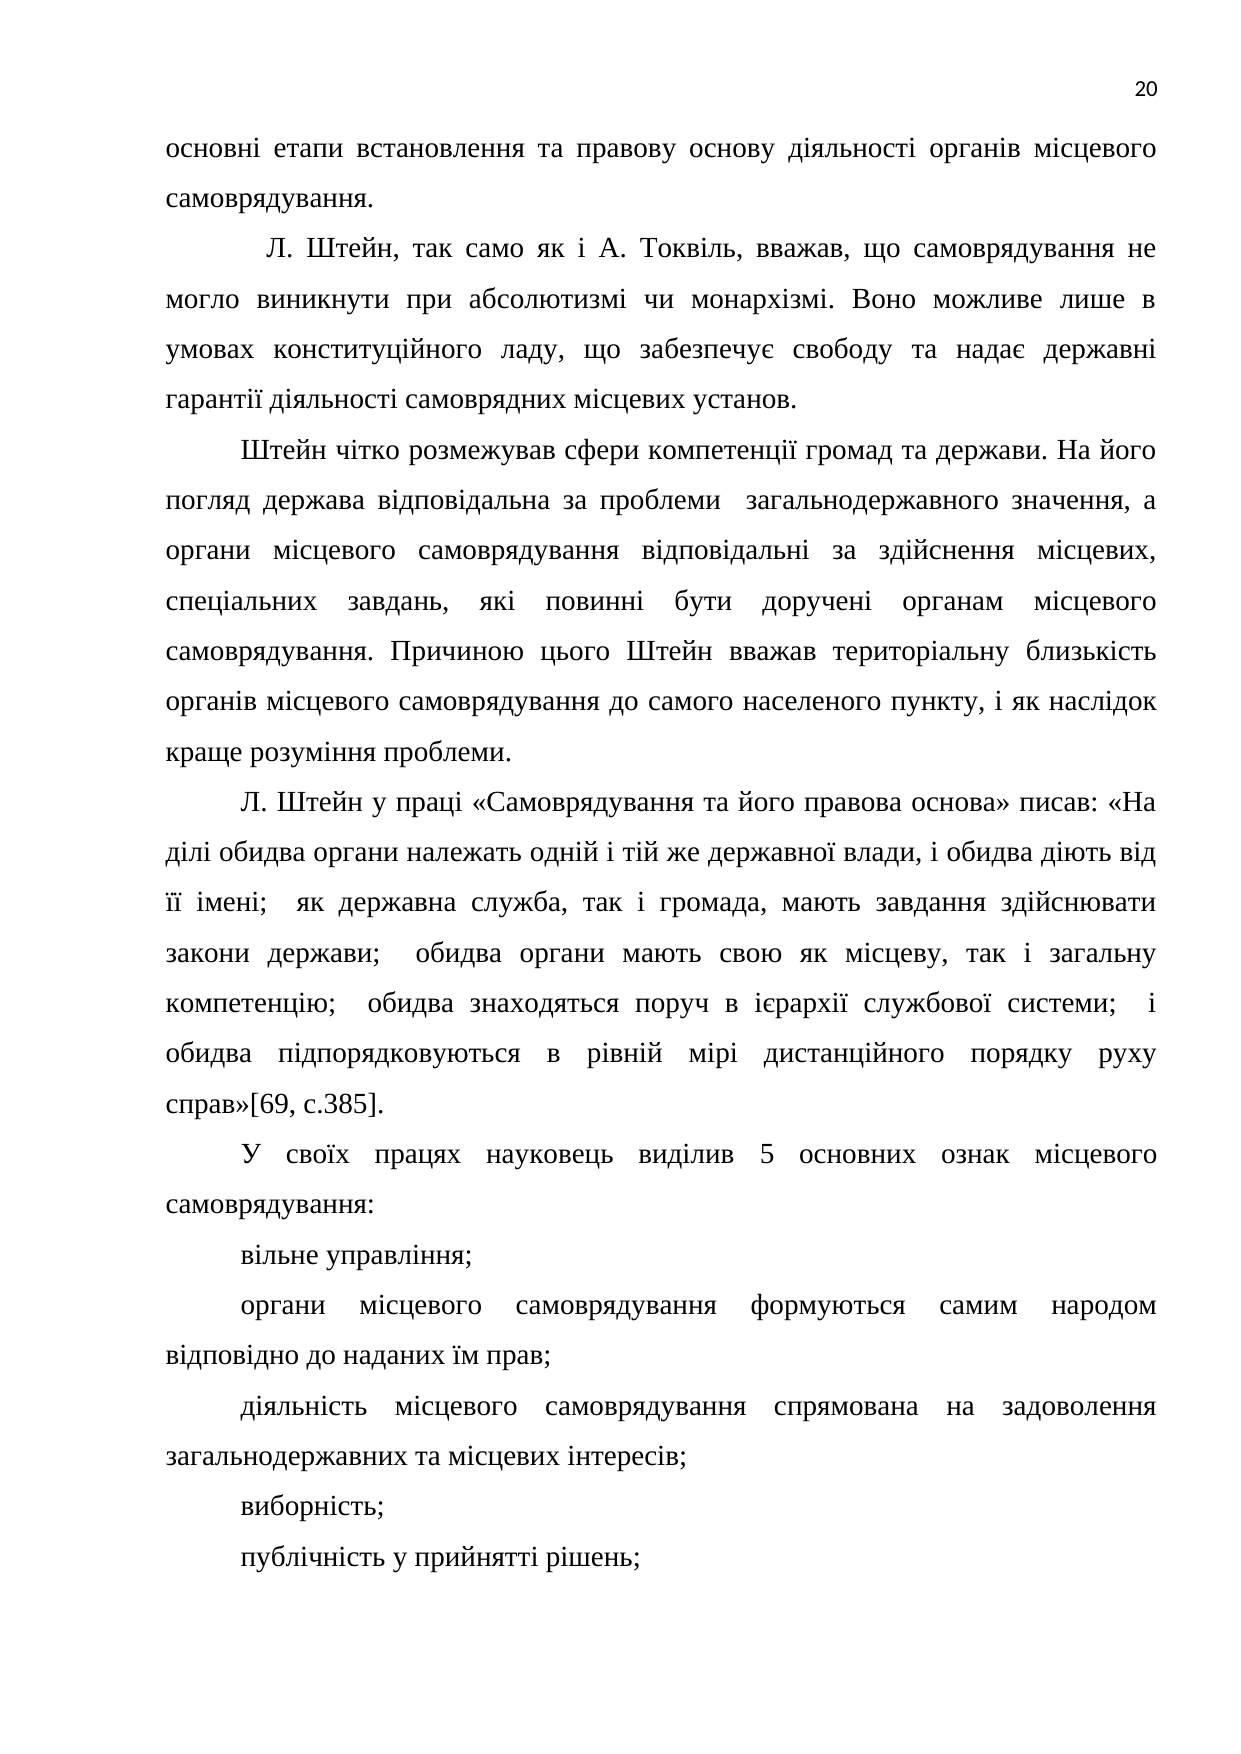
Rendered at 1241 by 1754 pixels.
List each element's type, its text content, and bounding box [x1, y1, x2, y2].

text органи місцевого самоврядування формуються самим народом відповідно до наданих їм прав; [165, 1287, 1157, 1371]
text діяльність місцевого самоврядування спрямована на задоволення загальнодержавних та місцевих інтересів; [165, 1388, 1157, 1472]
text вільне управління; [165, 1237, 1157, 1270]
text публічність у прийнятті рішень; [165, 1539, 1157, 1572]
text У своїх працях науковець виділив 5 основних ознак місцевого самоврядування: [165, 1136, 1157, 1220]
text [165, 130, 1157, 214]
text Штейн чітко розмежував сфери компетенції громад та держави. На його погляд держава відповідальна за проблеми загальнодержавного значення, а органи місцевого самоврядування відповідальні за здійснення місцевих, спеціальних завдань, які повинні бути доручені органам місцевого самоврядування. Причиною цього Штейн вважав територіальну близькість органів місцевого самоврядування до самого населеного пункту, і як наслідок краще розуміння проблеми. [165, 432, 1157, 767]
text виборність; [165, 1488, 1157, 1522]
text Л. Штейн у праці «Самоврядування та його правова основа» писав: «На ділі обидва органи належать одній і тій же державної влади, і обидва діють від її імені; як державна служба, так і громада, мають завдання здійснювати закони держави; обидва органи мають свою як місцеву, так і загальну компетенцію; обидва знаходяться поруч в ієрархії службової системи; і обидва підпорядковуються в рівній мірі дистанційного порядку руху справ»[69, с.385]. [165, 784, 1157, 1119]
text Л. Штейн, так само як і А. Токвіль, вважав, що самоврядування не могло виникнути при абсолютизмі чи монархізмі. Воно можливе лише в умовах конституційного ладу, що забезпечує свободу та надає державні гарантії діяльності самоврядних місцевих установ. [165, 231, 1157, 415]
